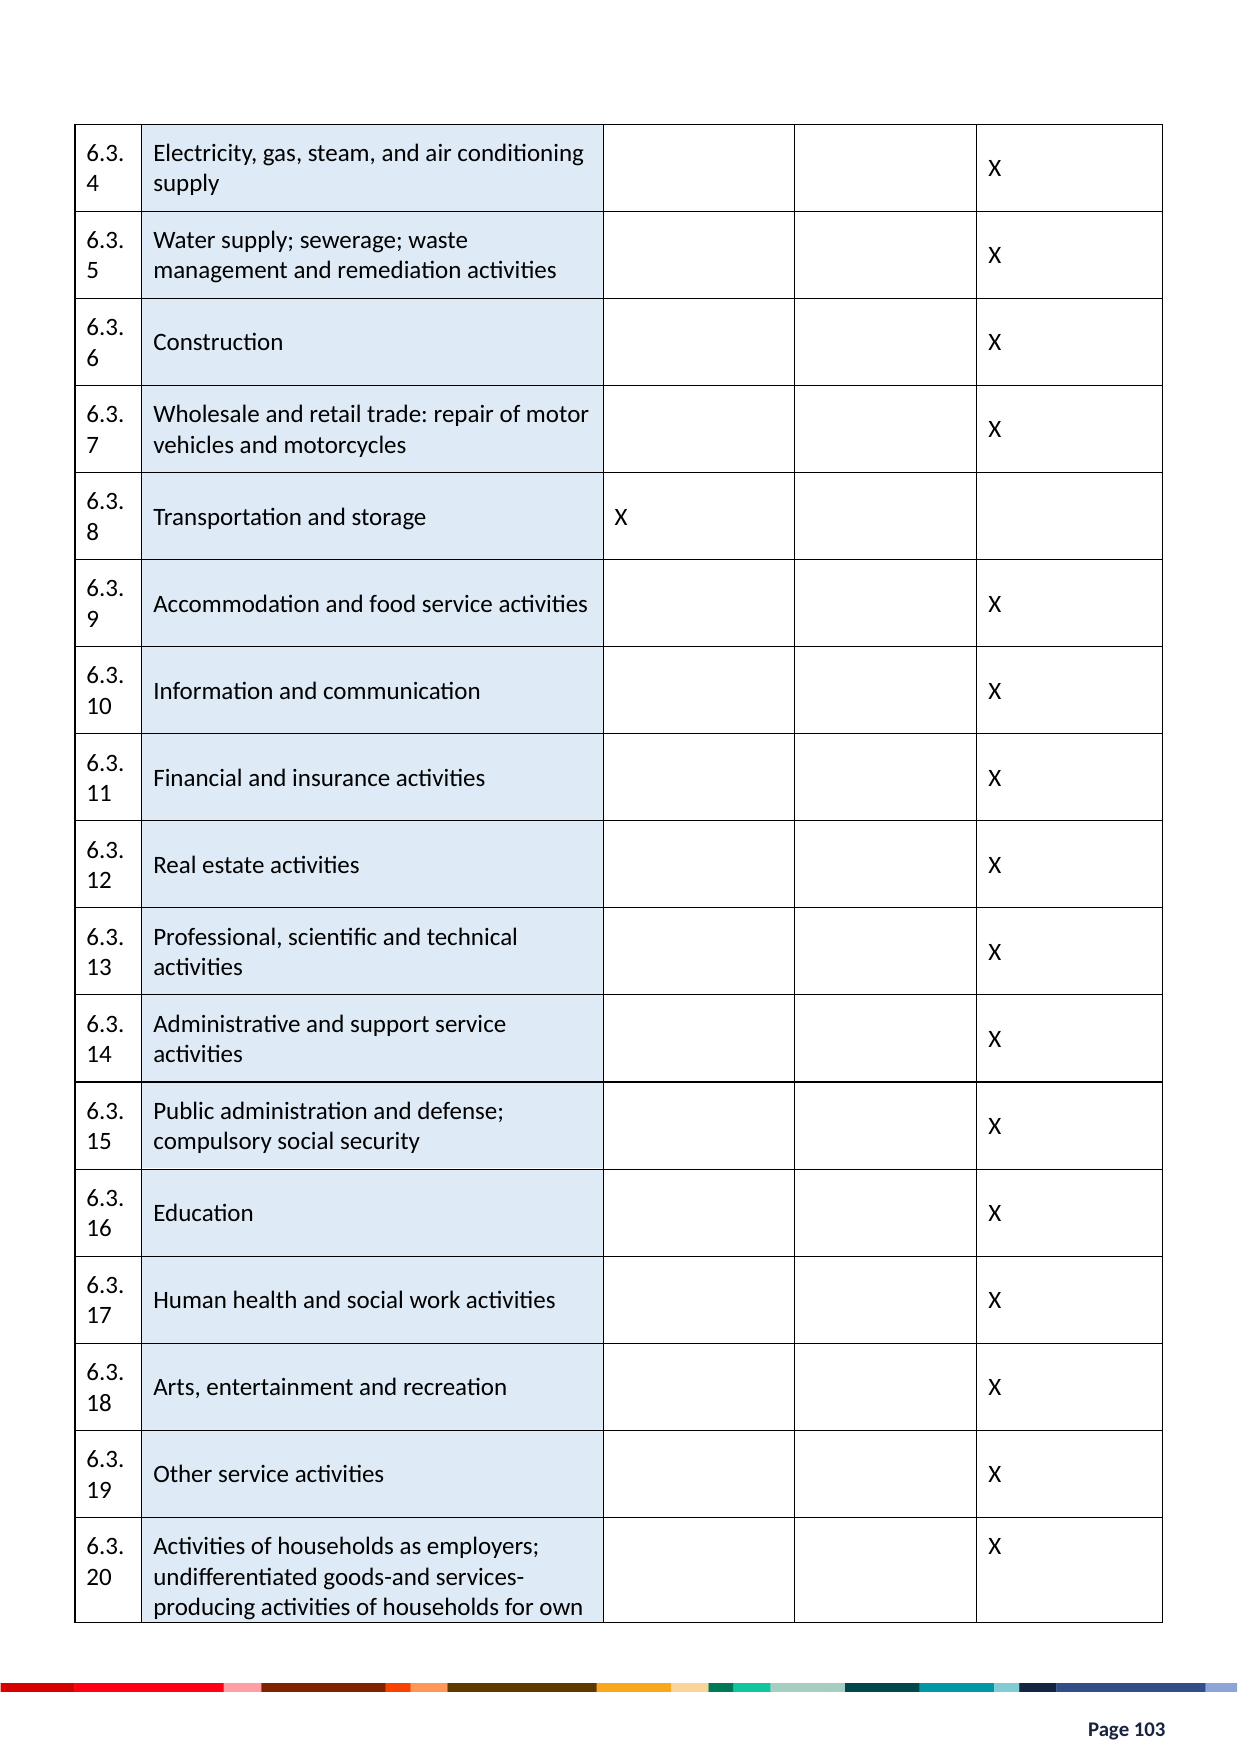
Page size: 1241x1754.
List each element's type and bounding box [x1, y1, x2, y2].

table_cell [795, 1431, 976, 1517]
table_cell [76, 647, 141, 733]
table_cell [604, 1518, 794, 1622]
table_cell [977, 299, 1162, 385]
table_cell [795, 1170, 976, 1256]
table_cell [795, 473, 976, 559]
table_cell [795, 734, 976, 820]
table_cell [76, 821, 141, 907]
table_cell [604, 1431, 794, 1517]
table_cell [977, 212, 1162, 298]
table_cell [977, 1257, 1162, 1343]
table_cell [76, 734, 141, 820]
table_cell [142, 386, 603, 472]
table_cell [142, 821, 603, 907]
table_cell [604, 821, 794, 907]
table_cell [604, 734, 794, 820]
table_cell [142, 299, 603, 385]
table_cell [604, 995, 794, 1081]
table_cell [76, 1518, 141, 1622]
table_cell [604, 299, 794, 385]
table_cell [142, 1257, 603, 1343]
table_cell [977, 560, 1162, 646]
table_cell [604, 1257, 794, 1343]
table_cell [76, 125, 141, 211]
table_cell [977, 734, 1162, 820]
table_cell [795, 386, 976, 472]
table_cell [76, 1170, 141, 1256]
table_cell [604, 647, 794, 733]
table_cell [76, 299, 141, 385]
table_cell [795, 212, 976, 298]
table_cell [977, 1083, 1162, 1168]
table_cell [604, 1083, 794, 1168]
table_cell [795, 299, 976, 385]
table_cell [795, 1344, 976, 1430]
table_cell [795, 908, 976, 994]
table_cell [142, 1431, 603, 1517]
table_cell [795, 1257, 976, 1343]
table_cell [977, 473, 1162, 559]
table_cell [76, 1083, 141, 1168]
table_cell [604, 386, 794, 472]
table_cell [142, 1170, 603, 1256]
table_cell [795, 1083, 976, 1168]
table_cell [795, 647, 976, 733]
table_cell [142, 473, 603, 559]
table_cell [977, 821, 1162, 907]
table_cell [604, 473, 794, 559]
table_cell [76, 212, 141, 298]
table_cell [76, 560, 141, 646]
picture [0, 1683, 1236, 1692]
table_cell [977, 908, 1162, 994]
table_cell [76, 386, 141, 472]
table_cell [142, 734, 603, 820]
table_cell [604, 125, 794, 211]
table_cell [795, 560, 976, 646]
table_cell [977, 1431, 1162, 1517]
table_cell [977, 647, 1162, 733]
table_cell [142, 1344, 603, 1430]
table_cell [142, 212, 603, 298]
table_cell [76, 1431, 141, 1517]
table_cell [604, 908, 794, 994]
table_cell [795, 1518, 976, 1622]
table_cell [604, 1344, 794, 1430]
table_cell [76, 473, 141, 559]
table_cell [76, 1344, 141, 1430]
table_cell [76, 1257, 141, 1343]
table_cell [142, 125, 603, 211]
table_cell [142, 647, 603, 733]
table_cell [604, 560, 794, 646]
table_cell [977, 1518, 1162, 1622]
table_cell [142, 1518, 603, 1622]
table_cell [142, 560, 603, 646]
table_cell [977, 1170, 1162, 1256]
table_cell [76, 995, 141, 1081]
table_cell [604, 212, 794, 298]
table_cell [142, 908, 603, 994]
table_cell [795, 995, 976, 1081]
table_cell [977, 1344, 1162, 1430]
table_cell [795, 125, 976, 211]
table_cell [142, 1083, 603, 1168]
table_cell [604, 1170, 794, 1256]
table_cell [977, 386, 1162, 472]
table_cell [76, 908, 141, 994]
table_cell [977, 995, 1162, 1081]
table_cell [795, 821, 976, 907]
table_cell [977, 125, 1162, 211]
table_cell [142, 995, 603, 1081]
